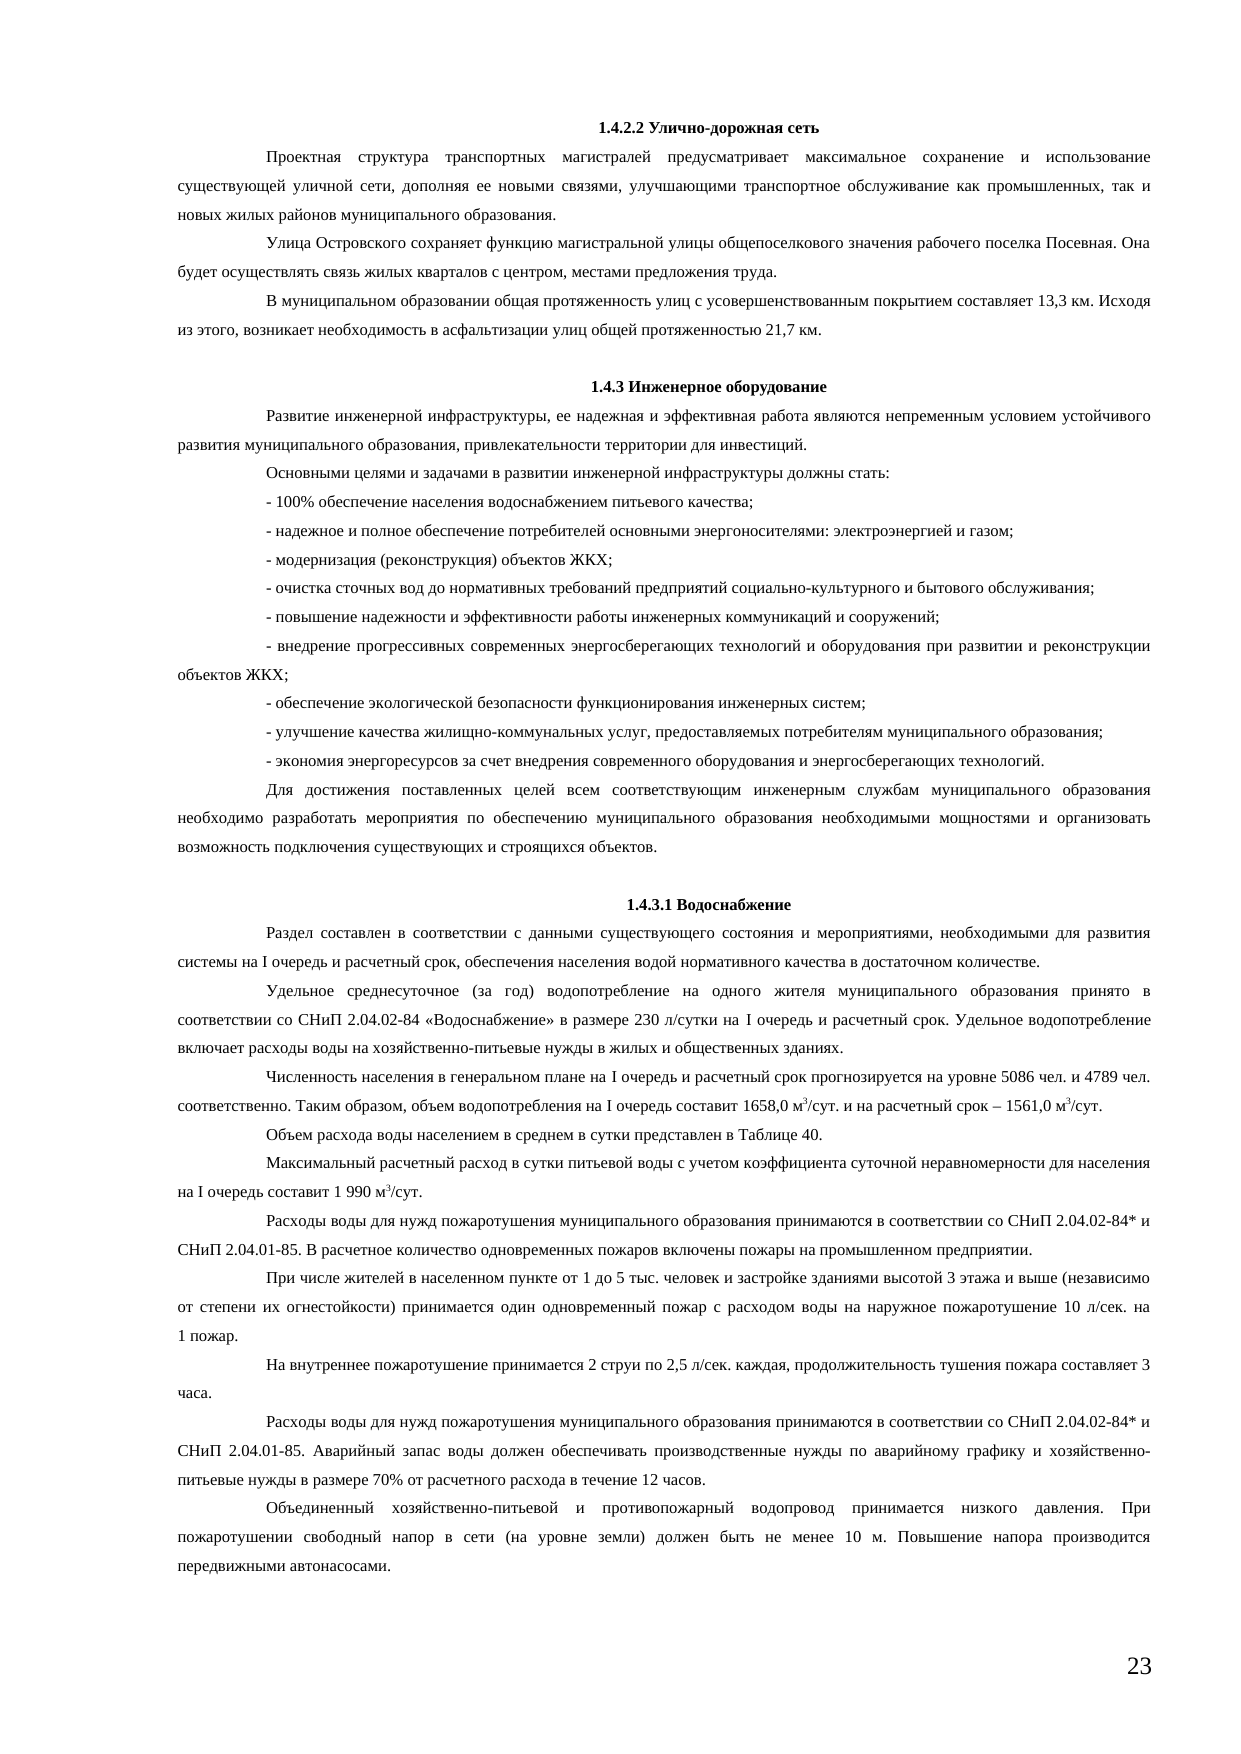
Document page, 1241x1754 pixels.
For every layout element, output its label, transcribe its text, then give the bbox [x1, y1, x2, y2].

text - очистка сточных вод до нормативных требований предприятий социально-культурного и бытового обслуживания; [177, 578, 1152, 597]
text - модернизация (реконструкция) объектов ЖКХ; [177, 549, 1152, 568]
text Проектная структура транспортных магистралей предусматривает максимальное сохранение и использование существующей уличной сети, дополняя ее новыми связями, улучшающими транспортное обслуживание как промышленных, так и новых жилых районов муниципального образования. [177, 147, 1152, 223]
text - обеспечение экологической безопасности функционирования инженерных систем; [177, 693, 1152, 712]
text При числе жителей в населенном пункте от 1 до 5 тыс. человек и застройке зданиями высотой 3 этажа и выше (независимо от степени их огнестойкости) принимается один одновременный пожар с расходом воды на наружное пожаротушение 10 л/сек. на 1 пожар. [177, 1268, 1152, 1345]
text Для достижения поставленных целей всем соответствующим инженерным службам муниципального образования необходимо разработать мероприятия по обеспечению муниципального образования необходимыми мощностями и организовать возможность подключения существующих и строящихся объектов. [177, 779, 1152, 856]
text - повышение надежности и эффективности работы инженерных коммуникаций и сооружений; [177, 607, 1152, 626]
text Удельное среднесуточное (за год) водопотребление на одного жителя муниципального образования принято в соответствии со СНиП 2.04.02-84 «Водоснабжение» в размере 230 л/сутки на I очередь и расчетный срок. Удельное водопотребление включает расходы воды на хозяйственно-питьевые нужды в жилых и общественных зданиях. [177, 981, 1152, 1057]
text - 100% обеспечение населения водоснабжением питьевого качества; [177, 492, 1152, 511]
subtitle 1.4.3 Инженерное оборудование [177, 377, 1152, 396]
text Расходы воды для нужд пожаротушения муниципального образования принимаются в соответствии со СНиП 2.04.02-84* и СНиП 2.04.01-85. Аварийный запас воды должен обеспечивать производственные нужды по аварийному графику и хозяйственно-питьевые нужды в размере 70% от расчетного расхода в течение 12 часов. [177, 1412, 1152, 1488]
subtitle 1.4.2.2 Улично-дорожная сеть [177, 118, 1152, 137]
text Объединенный хозяйственно-питьевой и противопожарный водопровод принимается низкого давления. При пожаротушении свободный напор в сети (на уровне земли) должен быть не менее 10 м. Повышение напора производится передвижными автонасосами. [177, 1498, 1152, 1575]
text - внедрение прогрессивных современных энергосберегающих технологий и оборудования при развитии и реконструкции объектов ЖКХ; [177, 636, 1152, 683]
text - улучшение качества жилищно-коммунальных услуг, предоставляемых потребителям муниципального образования; [177, 722, 1152, 741]
text Раздел составлен в соответствии с данными существующего состояния и мероприятиями, необходимыми для развития системы на I очередь и расчетный срок, обеспечения населения водой нормативного качества в достаточном количестве. [177, 923, 1152, 971]
text На внутреннее пожаротушение принимается 2 струи по 2,5 л/сек. каждая, продолжительность тушения пожара составляет 3 часа. [177, 1354, 1152, 1402]
text Численность населения в генеральном плане на I очередь и расчетный срок прогнозируется на уровне 5086 чел. и 4789 чел. соответственно. Таким образом, объем водопотребления на I очередь составит 1658,0 м3/сут. и на расчетный срок – 1561,0 м3/сут. [177, 1067, 1152, 1115]
text В муниципальном образовании общая протяженность улиц с усовершенствованным покрытием составляет 13,3 км. Исходя из этого, возникает необходимость в асфальтизации улиц общей протяженностью 21,7 км. [177, 291, 1152, 338]
text Развитие инженерной инфраструктуры, ее надежная и эффективная работа являются непременным условием устойчивого развития муниципального образования, привлекательности территории для инвестиций. [177, 406, 1152, 453]
text - экономия энергоресурсов за счет внедрения современного оборудования и энергосберегающих технологий. [177, 751, 1152, 770]
text - надежное и полное обеспечение потребителей основными энергоносителями: электроэнергией и газом; [177, 521, 1152, 540]
subtitle 1.4.3.1 Водоснабжение [177, 894, 1152, 913]
text Максимальный расчетный расход в сутки питьевой воды с учетом коэффициента суточной неравномерности для населения на I очередь составит 1 990 м3/сут. [177, 1153, 1152, 1201]
text Объем расхода воды населением в среднем в сутки представлен в Таблице 40. [177, 1124, 1152, 1143]
text Основными целями и задачами в развитии инженерной инфраструктуры должны стать: [177, 463, 1152, 482]
text Улица Островского сохраняет функцию магистральной улицы общепоселкового значения рабочего поселка Посевная. Она будет осуществлять связь жилых кварталов с центром, местами предложения труда. [177, 233, 1152, 281]
text Расходы воды для нужд пожаротушения муниципального образования принимаются в соответствии со СНиП 2.04.02-84* и СНиП 2.04.01-85. В расчетное количество одновременных пожаров включены пожары на промышленном предприятии. [177, 1211, 1152, 1258]
